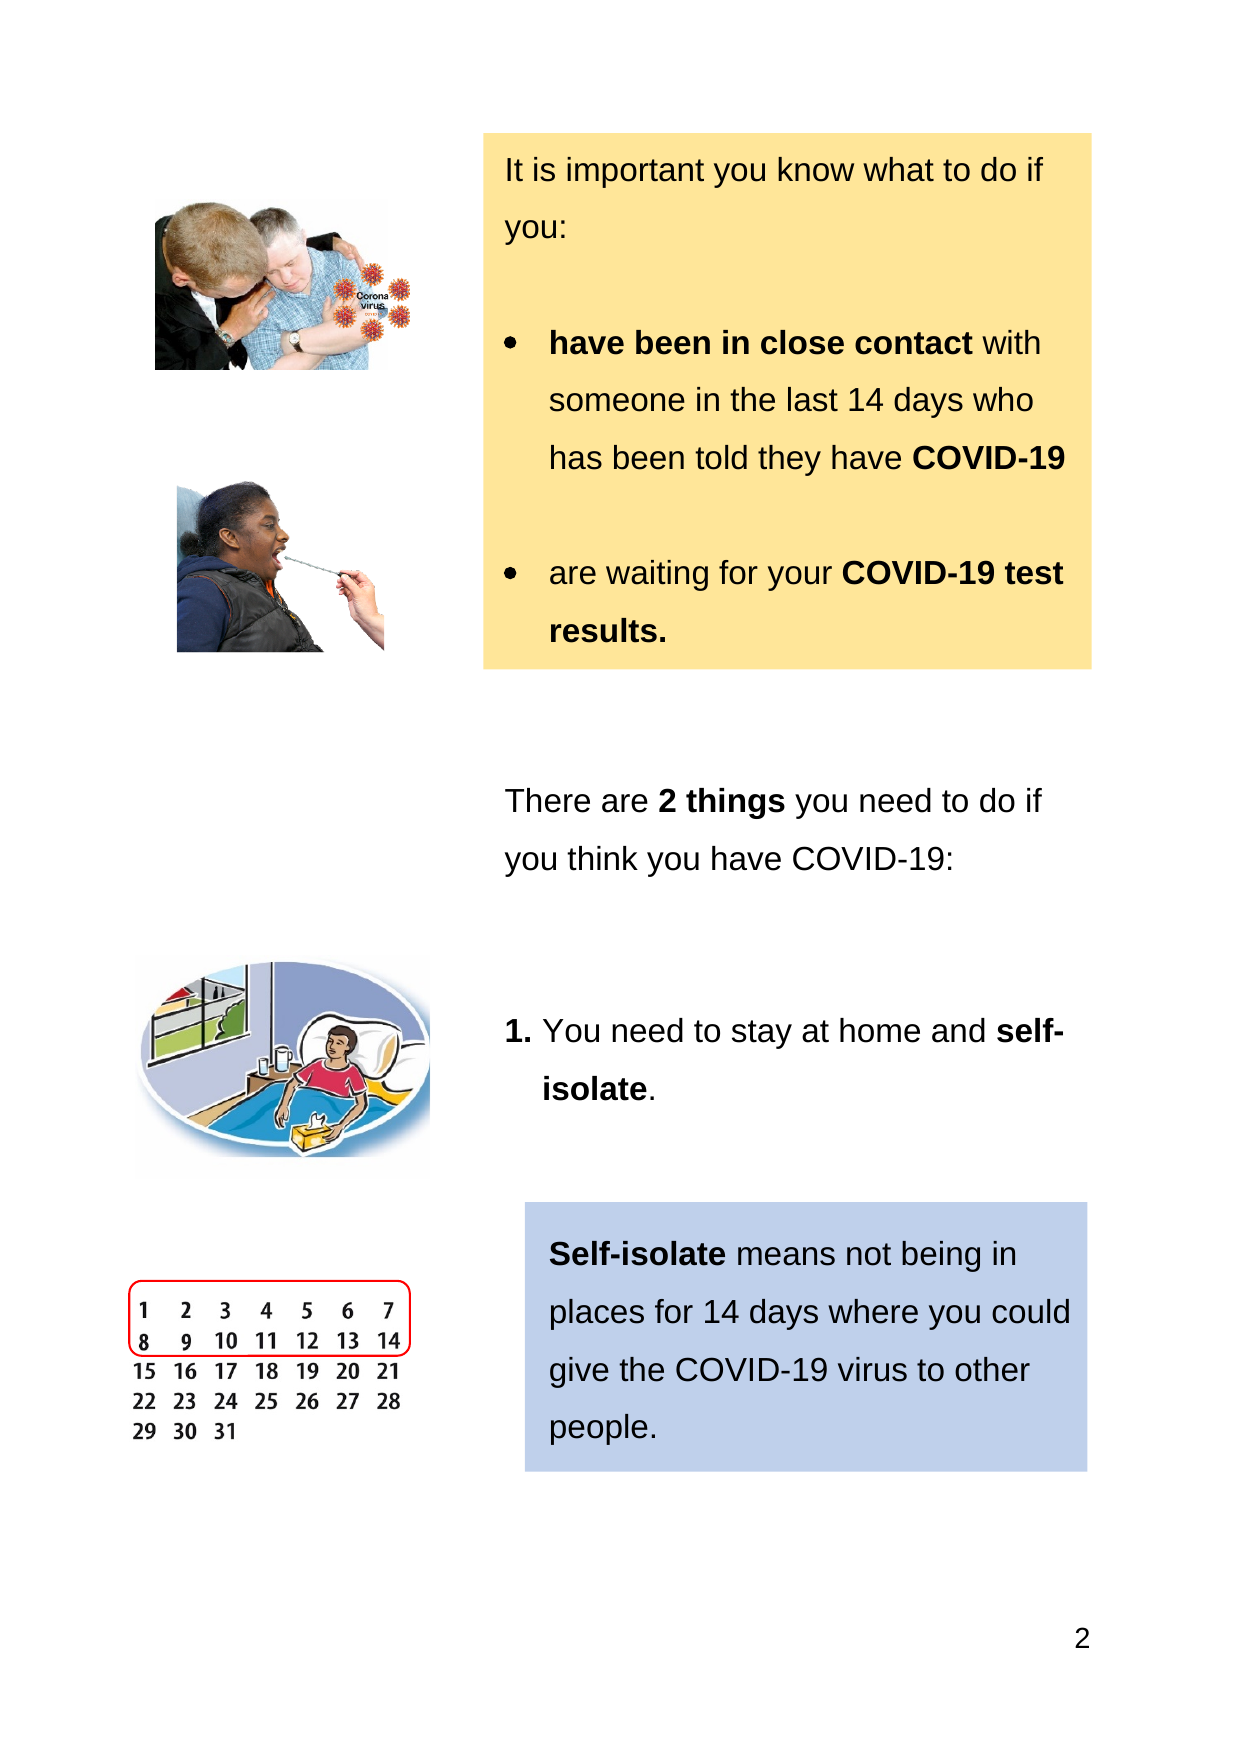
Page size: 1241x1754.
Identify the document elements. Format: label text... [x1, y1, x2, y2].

list are waiting for your COVID-19 test results. [504, 553, 1093, 649]
picture [403, 1280, 410, 1286]
list have been in close contact with someone in the last 14 days who has been told they have COVID-19 [504, 323, 1093, 477]
picture [174, 473, 384, 658]
list Self-isolate means not being in places for 14 days where you could give the COVID-19 virus to other people. [549, 1234, 1074, 1446]
list It is important you know what to do if you: [504, 150, 1093, 246]
list You need to stay at home and self-isolate. [504, 1011, 1093, 1107]
picture [131, 1282, 408, 1354]
text There are 2 things you need to do if you think you have COVID-19: [504, 781, 1093, 877]
picture [109, 1280, 410, 1448]
picture [133, 955, 431, 1177]
picture [153, 199, 410, 369]
